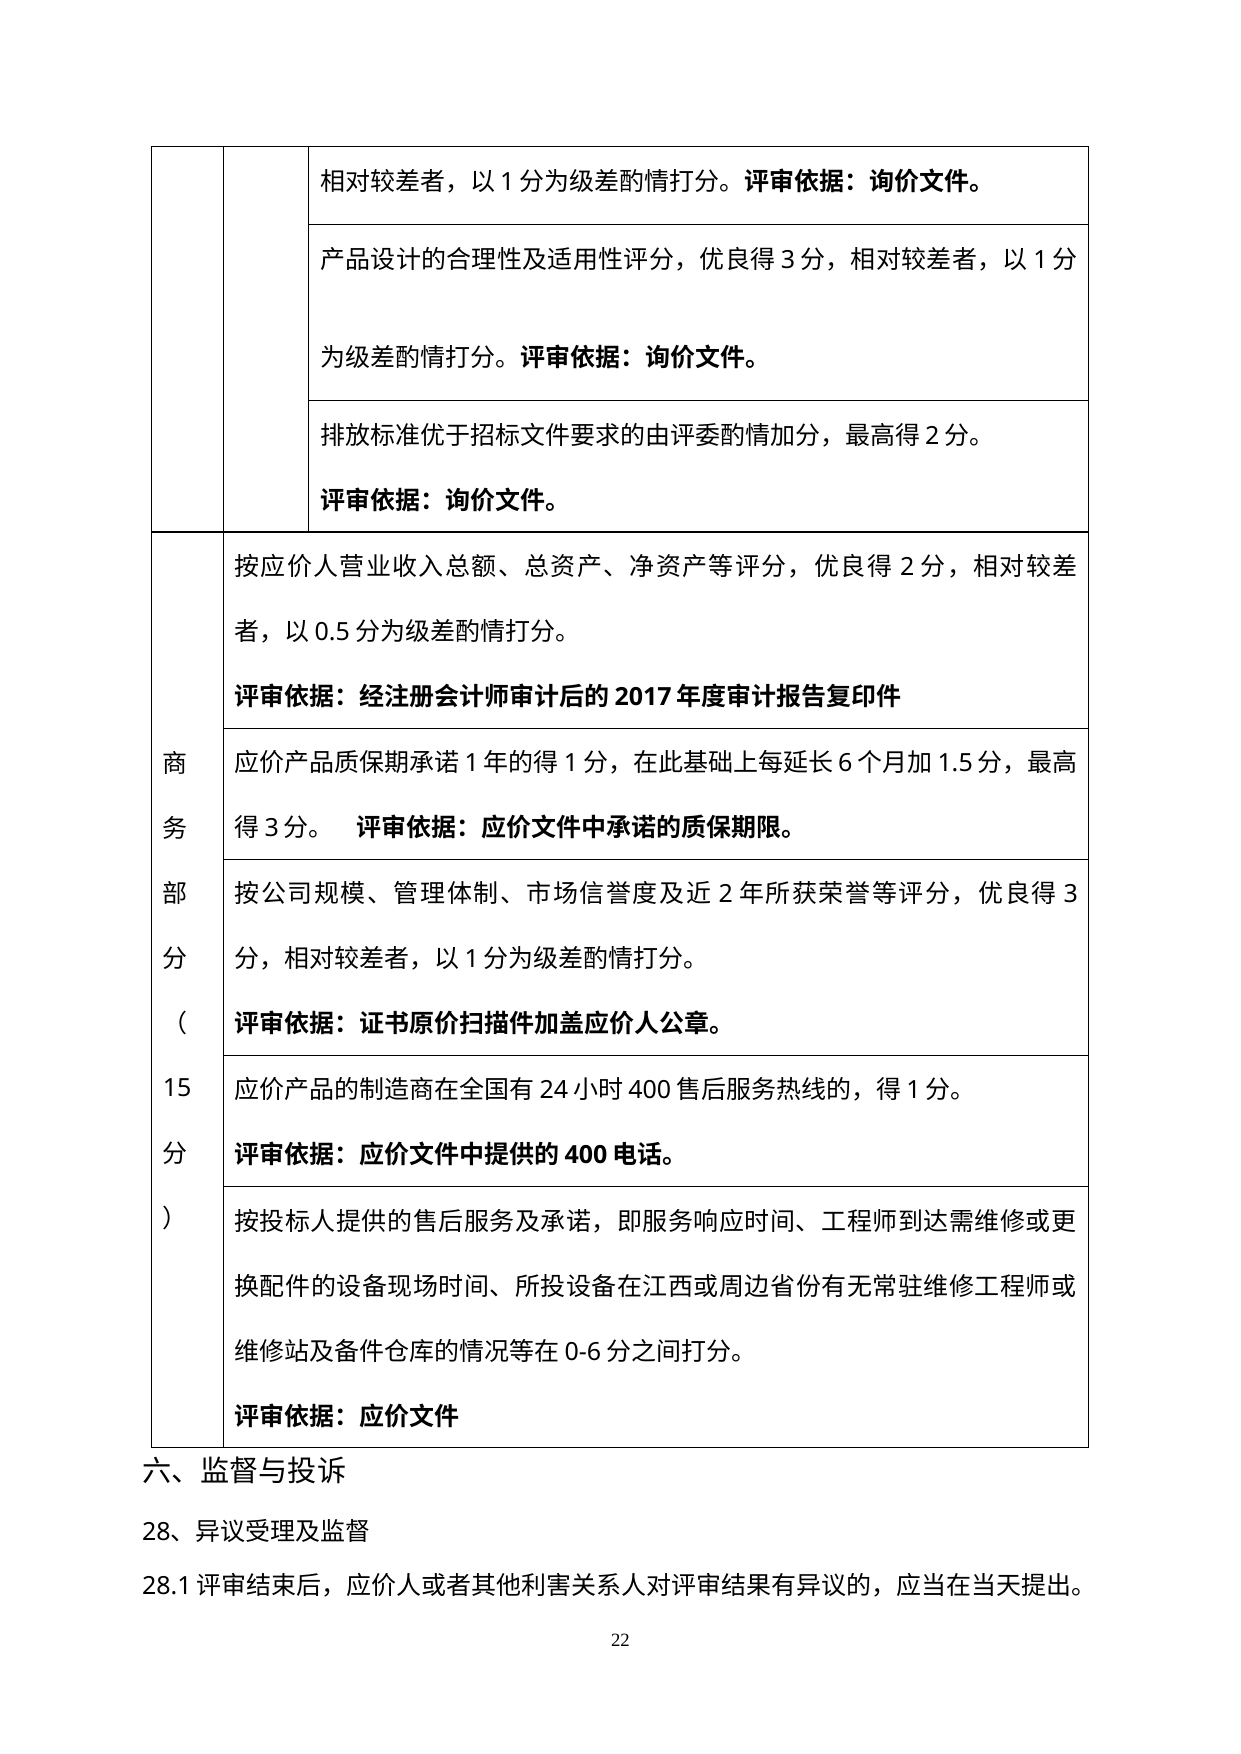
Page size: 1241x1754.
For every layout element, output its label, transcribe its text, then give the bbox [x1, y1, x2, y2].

table_cell 排放标准优于招标文件要求的由评委酌情加分，最高得2分。 评审依据：询价文件。 [309, 401, 1088, 531]
text 六、监督与投诉 [142, 1448, 1098, 1490]
text 28、异议受理及监督 [142, 1511, 1098, 1547]
table_cell 商务部分 （15分） [152, 533, 223, 1447]
table_cell 按公司规模、管理体制、市场信誉度及近2年所获荣誉等评分，优良得3分，相对较差者，以1分为级差酌情打分。 评审依据：证书原价扫描件加盖应价人公章。 [224, 860, 1088, 1054]
table_cell 产品设计的合理性及适用性评分，优良得3分，相对较差者，以1分为级差酌情打分。评审依据：询价文件。 [309, 225, 1088, 400]
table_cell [309, 147, 1088, 224]
table_cell 按应价人营业收入总额、总资产、净资产等评分，优良得2分，相对较差者，以0.5分为级差酌情打分。 评审依据：经注册会计师审计后的2017年度审计报告复印件 [224, 533, 1088, 727]
table_cell 按投标人提供的售后服务及承诺，即服务响应时间、工程师到达需维修或更换配件的设备现场时间、所投设备在江西或周边省份有无常驻维修工程师或维修站及备件仓库的情况等在0-6分之间打分。 评审依据：应价文件 [224, 1187, 1088, 1447]
text 28.1评审结束后，应价人或者其他利害关系人对评审结果有异议的，应当在当天提出。 [142, 1565, 1098, 1602]
table_cell 应价产品的制造商在全国有24小时400售后服务热线的，得1分。 评审依据：应价文件中提供的400电话。 [224, 1056, 1088, 1186]
table_cell 应价产品质保期承诺1年的得1分，在此基础上每延长6个月加1.5分，最高得3分。 评审依据：应价文件中承诺的质保期限。 [224, 729, 1088, 858]
